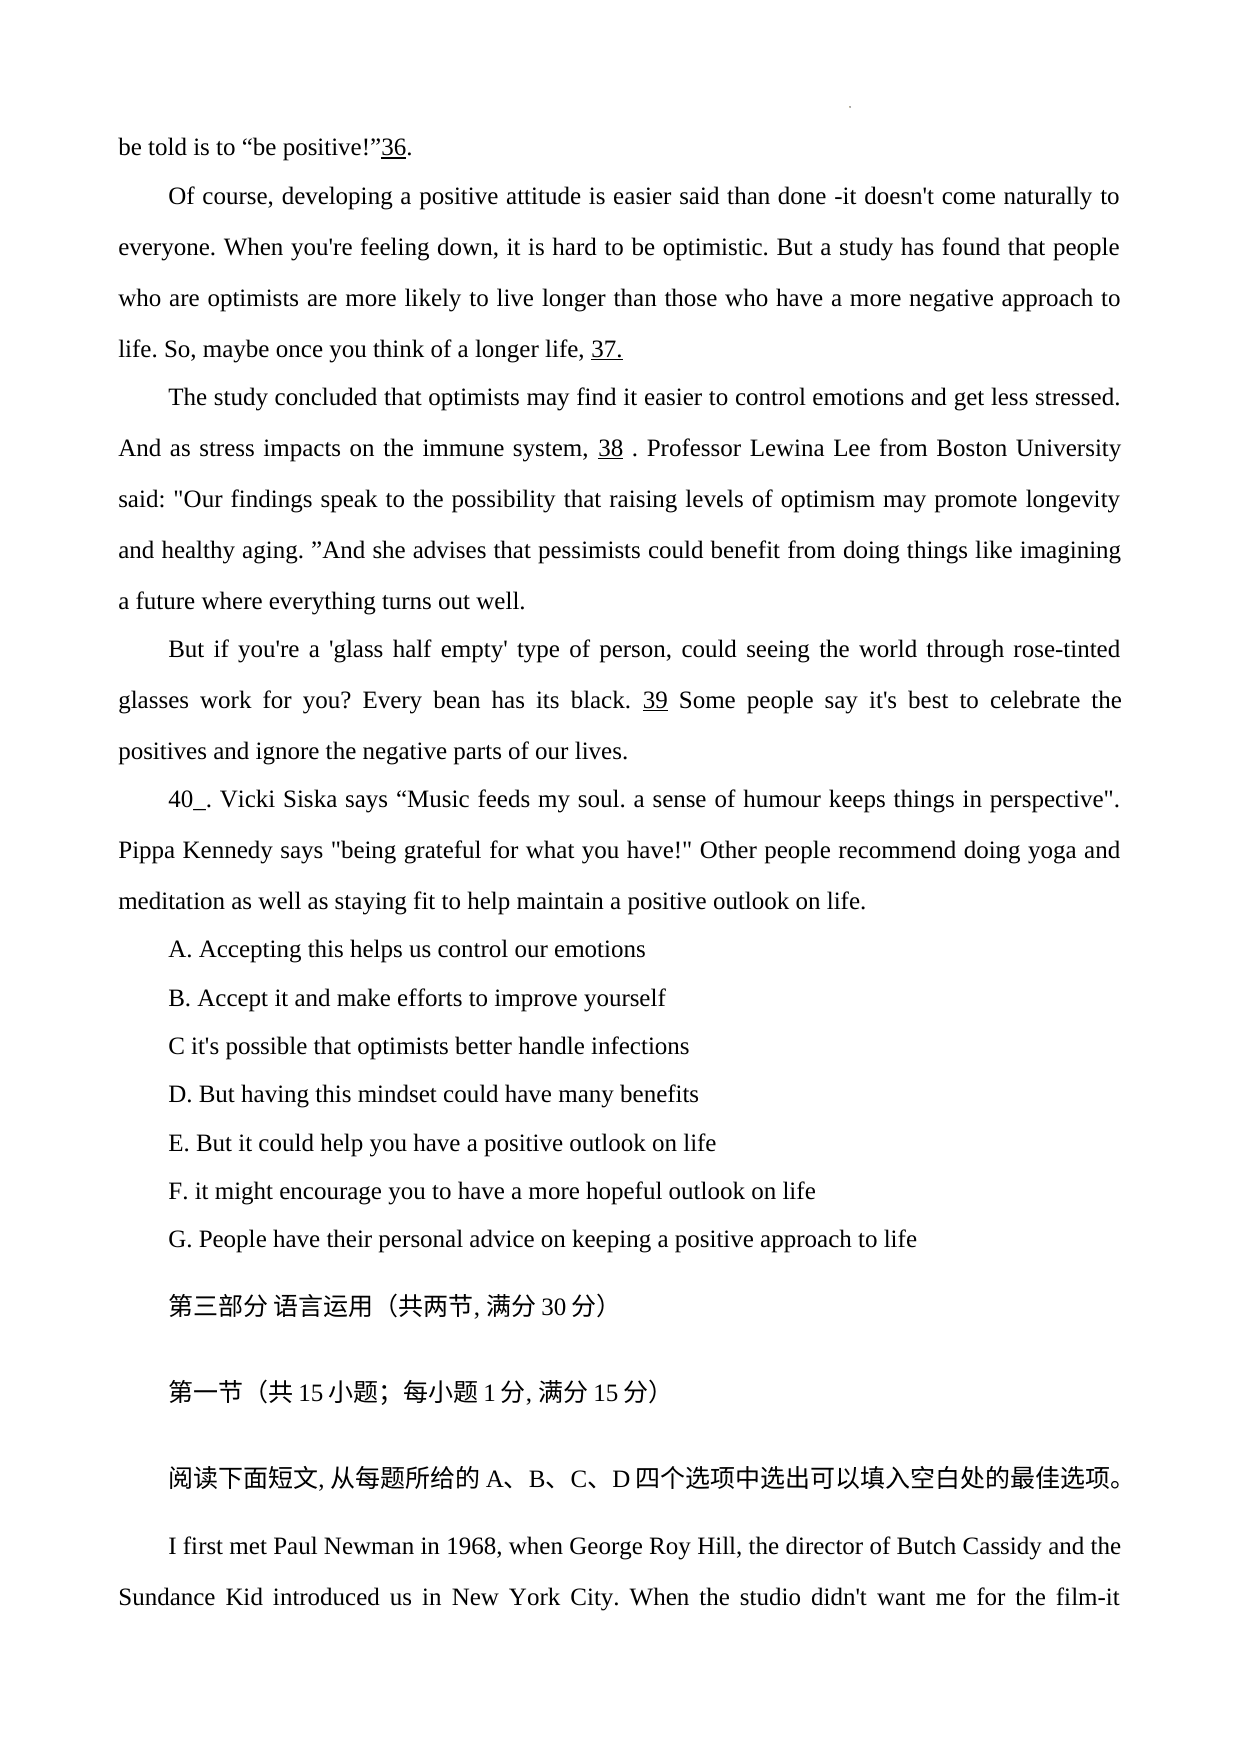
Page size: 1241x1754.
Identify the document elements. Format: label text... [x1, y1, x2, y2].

text A. Accepting this helps us control our emotions [118, 932, 1122, 966]
text D. But having this mindset could have many benefits [118, 1077, 1122, 1111]
text The study concluded that optimists may find it easier to control emotions and get less stressed. And as stress impacts on the immune system, 38 . Professor Lewina Lee from Boston University said: "Our findings speak to the possibility that raising levels of optimism may promote longevity and healthy aging. ”And she advises that pessimists could benefit from doing things like imagining a future where everything turns out well. [118, 379, 1122, 617]
text 阅读下面短文, 从每题所给的A、B、C、D四个选项中选出可以填入空白处的最佳选项。 [118, 1442, 1122, 1510]
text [118, 1528, 1122, 1613]
text C it's possible that optimists better handle infections [118, 1028, 1122, 1062]
text B. Accept it and make efforts to improve yourself [118, 980, 1122, 1014]
text 40_. Vicki Siska says “Music feeds my soul. a sense of humour keeps things in perspective". Pippa Kennedy says "being grateful for what you have!" Other people recommend doing yoga and meditation as well as staying fit to help maintain a positive outlook on life. [118, 782, 1122, 917]
text 第三部分 语言运用（共两节, 满分30分） [118, 1270, 1122, 1338]
text 第一节（共15小题；每小题1分, 满分15分） [118, 1356, 1122, 1424]
text But if you're a 'glass half empty' type of person, could seeing the world through rose-tinted glasses work for you? Every bean has its black. 39 Some people say it's best to celebrate the positives and ignore the negative parts of our lives. [118, 631, 1122, 767]
text Of course, developing a positive attitude is easier said than done -it doesn't come naturally to everyone. When you're feeling down, it is hard to be optimistic. But a study has found that people who are optimists are more likely to live longer than those who have a more negative approach to life. So, maybe once you think of a longer life, 37. [118, 178, 1122, 365]
text G. People have their personal advice on keeping a positive approach to life [118, 1222, 1122, 1256]
text F. it might encourage you to have a more hopeful outlook on life [118, 1173, 1122, 1207]
text E. But it could help you have a positive outlook on life [118, 1125, 1122, 1159]
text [118, 130, 1122, 164]
